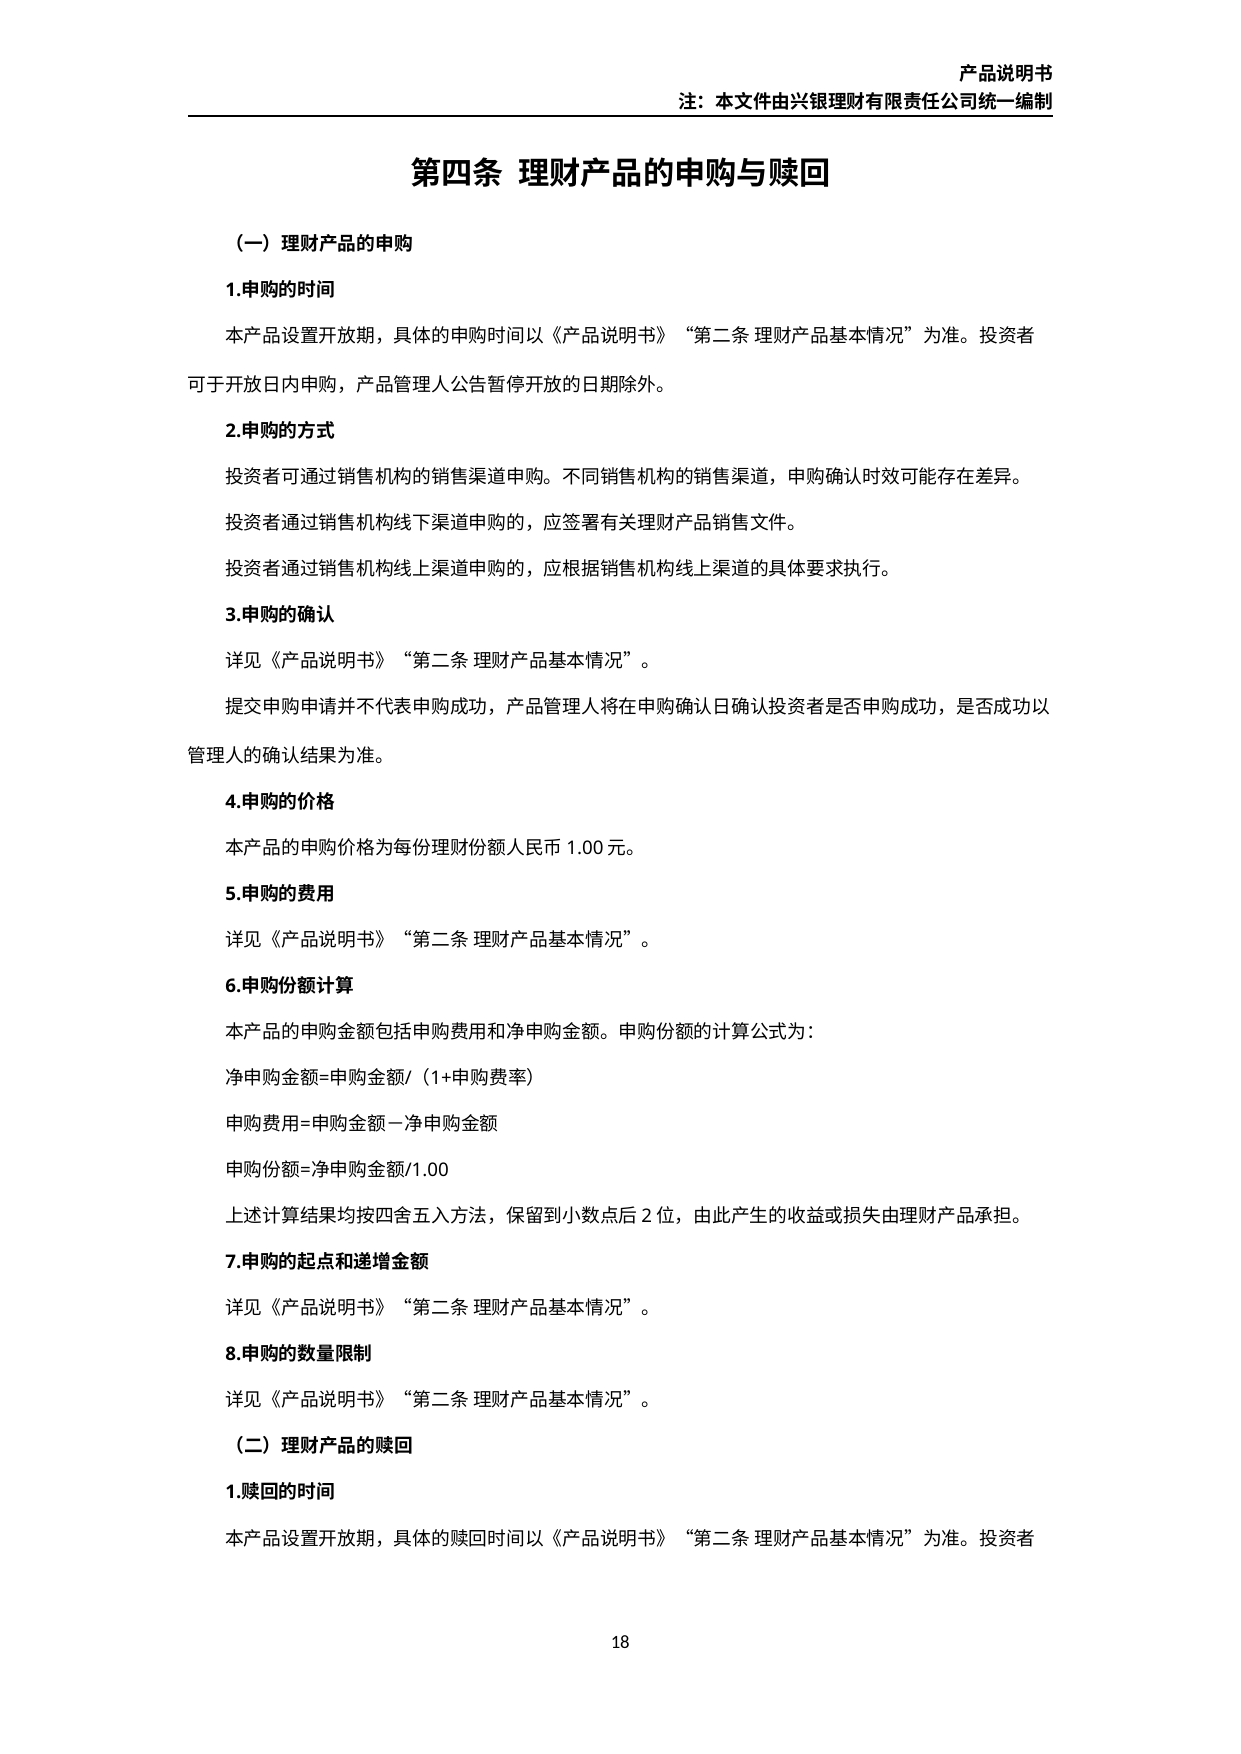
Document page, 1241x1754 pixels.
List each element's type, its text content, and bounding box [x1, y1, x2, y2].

text 投资者通过销售机构线下渠道申购的，应签署有关理财产品销售文件。 [187, 505, 1053, 537]
text 1.赎回的时间 [187, 1474, 1053, 1507]
text 详见《产品说明书》“第二条 理财产品基本情况”。 [187, 1290, 1053, 1323]
text 本产品的申购价格为每份理财份额人民币1.00元。 [187, 830, 1053, 862]
text 详见《产品说明书》“第二条 理财产品基本情况”。 [187, 922, 1053, 954]
text 本产品的申购金额包括申购费用和净申购金额。申购份额的计算公式为： [187, 1014, 1053, 1047]
text 1.申购的时间 [187, 272, 1053, 304]
text 提交申购申请并不代表申购成功，产品管理人将在申购确认日确认投资者是否申购成功，是否成功以管理人的确认结果为准。 [187, 689, 1053, 770]
text 详见《产品说明书》“第二条 理财产品基本情况”。 [187, 643, 1053, 676]
text 申购费用=申购金额－净申购金额 [187, 1106, 1053, 1139]
text 4.申购的价格 [187, 784, 1053, 816]
text 净申购金额=申购金额/（1+申购费率） [187, 1060, 1053, 1093]
subtitle 第四条 理财产品的申购与赎回 [187, 138, 1053, 203]
text 本产品设置开放期，具体的申购时间以《产品说明书》“第二条 理财产品基本情况”为准。投资者可于开放日内申购，产品管理人公告暂停开放的日期除外。 [187, 318, 1053, 399]
text 8.申购的数量限制 [187, 1336, 1053, 1369]
text 3.申购的确认 [187, 597, 1053, 629]
text 6.申购份额计算 [187, 968, 1053, 1001]
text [187, 1521, 1053, 1553]
text 5.申购的费用 [187, 876, 1053, 908]
text 投资者通过销售机构线上渠道申购的，应根据销售机构线上渠道的具体要求执行。 [187, 551, 1053, 583]
text 投资者可通过销售机构的销售渠道申购。不同销售机构的销售渠道，申购确认时效可能存在差异。 [187, 459, 1053, 491]
text （一）理财产品的申购 [187, 226, 1053, 258]
text 上述计算结果均按四舍五入方法，保留到小数点后2位，由此产生的收益或损失由理财产品承担。 [187, 1198, 1053, 1231]
text 详见《产品说明书》“第二条 理财产品基本情况”。 [187, 1382, 1053, 1415]
text 2.申购的方式 [187, 413, 1053, 445]
text 申购份额=净申购金额/1.00 [187, 1152, 1053, 1185]
text （二）理财产品的赎回 [187, 1428, 1053, 1461]
text 7.申购的起点和递增金额 [187, 1244, 1053, 1277]
